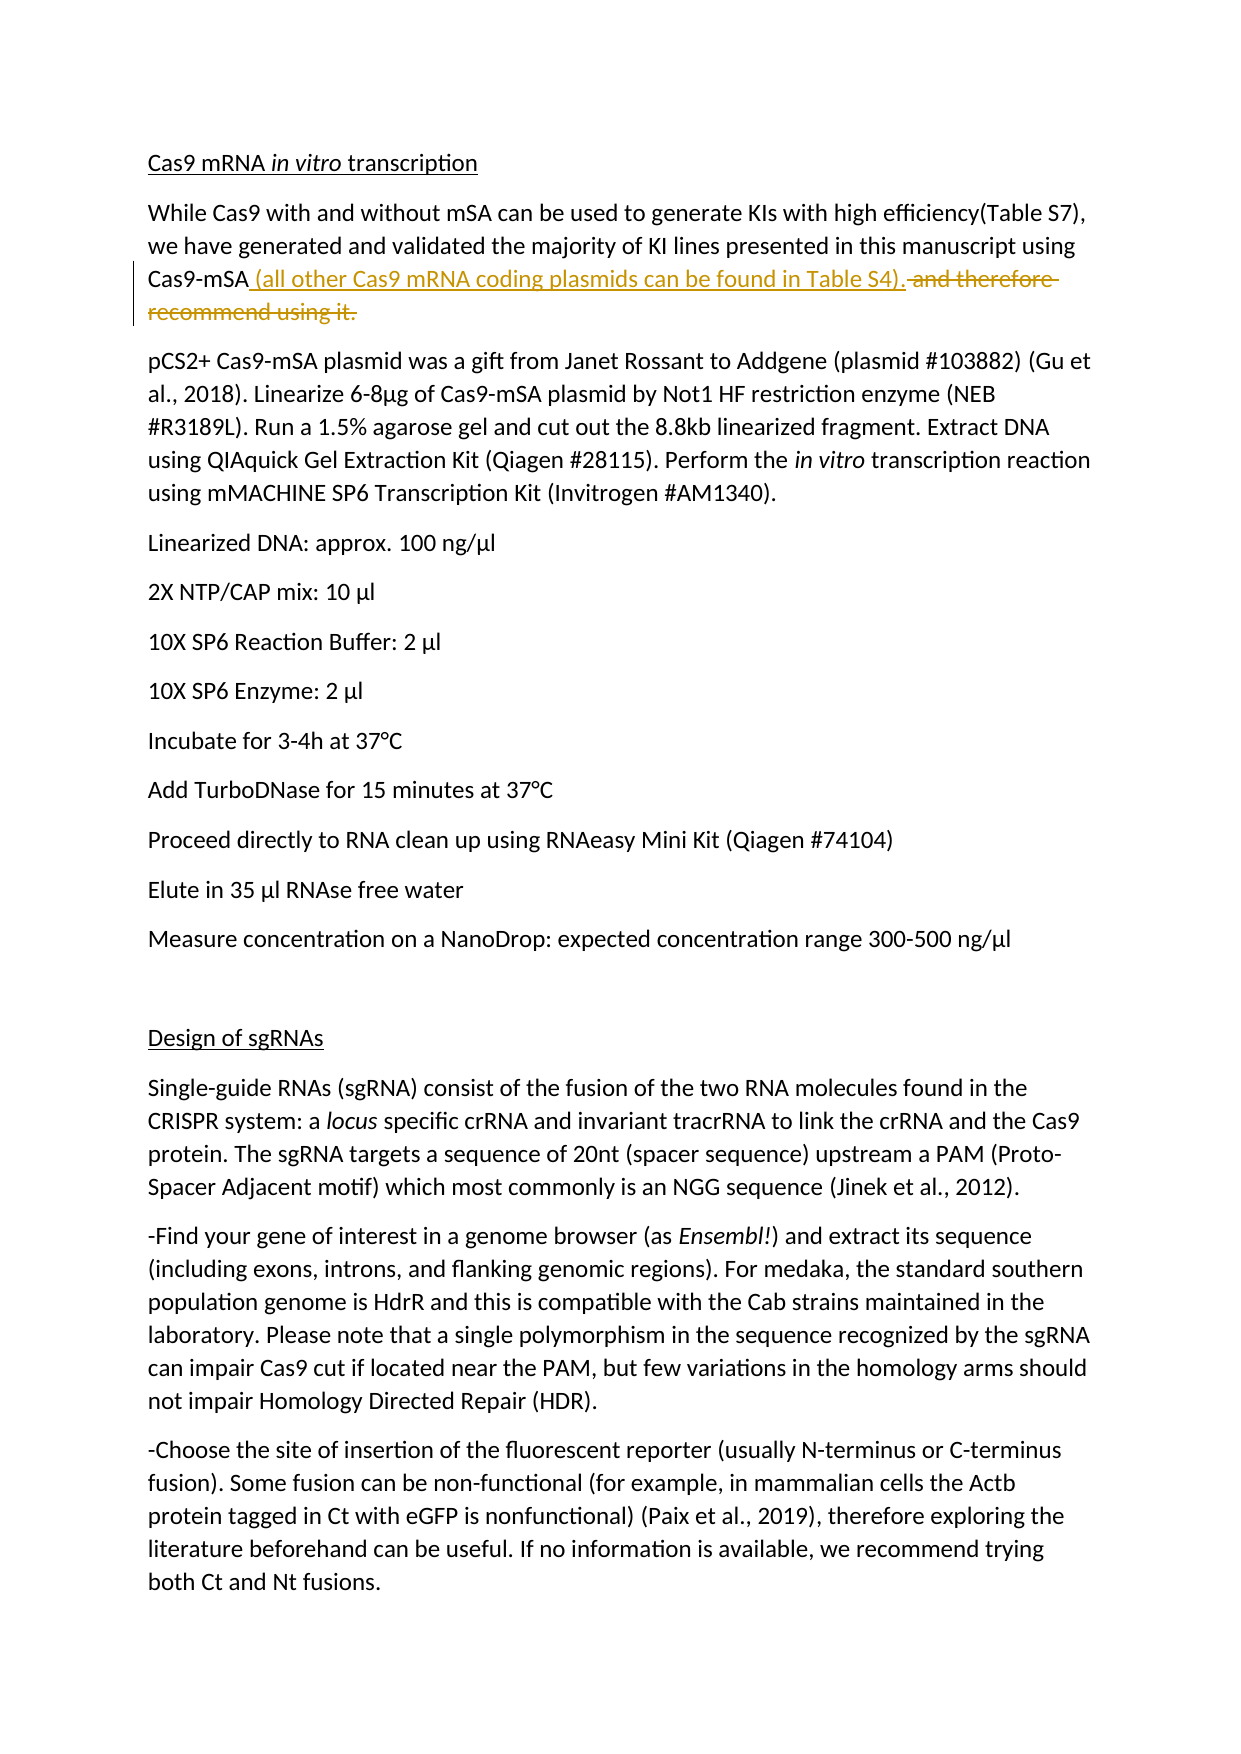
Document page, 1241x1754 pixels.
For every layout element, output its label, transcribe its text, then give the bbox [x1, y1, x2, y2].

text Cas9 mRNA in vitro transcription [148, 148, 1093, 178]
text Proceed directly to RNA clean up using RNAeasy Mini Kit (Qiagen #74104) [148, 824, 1093, 855]
text 10X SP6 Enzyme: 2 µl [148, 676, 1093, 706]
text Incubate for 3-4h at 37°C [148, 725, 1093, 756]
text -Find your gene of interest in a genome browser (as Ensembl!) and extract its sequence (including exons, introns, and flanking genomic regions). For medaka, the standard southern population genome is HdrR and this is compatible with the Cab strains maintained in the laboratory. Please note that a single polymorphism in the sequence recognized by the sgRNA can impair Cas9 cut if located near the PAM, but few variations in the homology arms should not impair Homology Directed Repair (HDR). [148, 1221, 1093, 1416]
text Elute in 35 µl RNAse free water [148, 874, 1093, 904]
text 10X SP6 Reaction Buffer: 2 µl [148, 626, 1093, 656]
text Add TurboDNase for 15 minutes at 37°C [148, 775, 1093, 805]
text While Cas9 with and without mSA can be used to generate KIs with high efficiency(Table S7), we have generated and validated the majority of KI lines presented in this manuscript using Cas9-mSA [148, 197, 1093, 326]
text Design of sgRNAs [148, 1023, 1093, 1053]
text pCS2+ Cas9-mSA plasmid was a gift from Janet Rossant to Addgene (plasmid #103882) (Gu et al., 2018). Linearize 6-8µg of Cas9-mSA plasmid by Not1 HF restriction enzyme (NEB #R3189L). Run a 1.5% agarose gel and cut out the 8.8kb linearized fragment. Extract DNA using QIAquick Gel Extraction Kit (Qiagen #28115). Perform the in vitro transcription reaction using mMACHINE SP6 Transcription Kit (Invitrogen #AM1340). [148, 346, 1093, 508]
text Linearized DNA: approx. 100 ng/µl [148, 527, 1093, 557]
text 2X NTP/CAP mix: 10 µl [148, 576, 1093, 607]
text -Choose the site of insertion of the fluorescent reporter (usually N-terminus or C-terminus fusion). Some fusion can be non-functional (for example, in mammalian cells the Actb protein tagged in Ct with eGFP is nonfunctional) (Paix et al., 2019), therefore exploring the literature beforehand can be useful. If no information is available, we recommend trying both Ct and Nt fusions. [148, 1435, 1093, 1597]
text Single-guide RNAs (sgRNA) consist of the fusion of the two RNA molecules found in the CRISPR system: a locus specific crRNA and invariant tracrRNA to link the crRNA and the Cas9 protein. The sgRNA targets a sequence of 20nt (spacer sequence) upstream a PAM (Proto-Spacer Adjacent motif) which most commonly is an NGG sequence (Jinek et al., 2012). [148, 1072, 1093, 1201]
text Measure concentration on a NanoDrop: expected concentration range 300-500 ng/µl [148, 923, 1093, 954]
